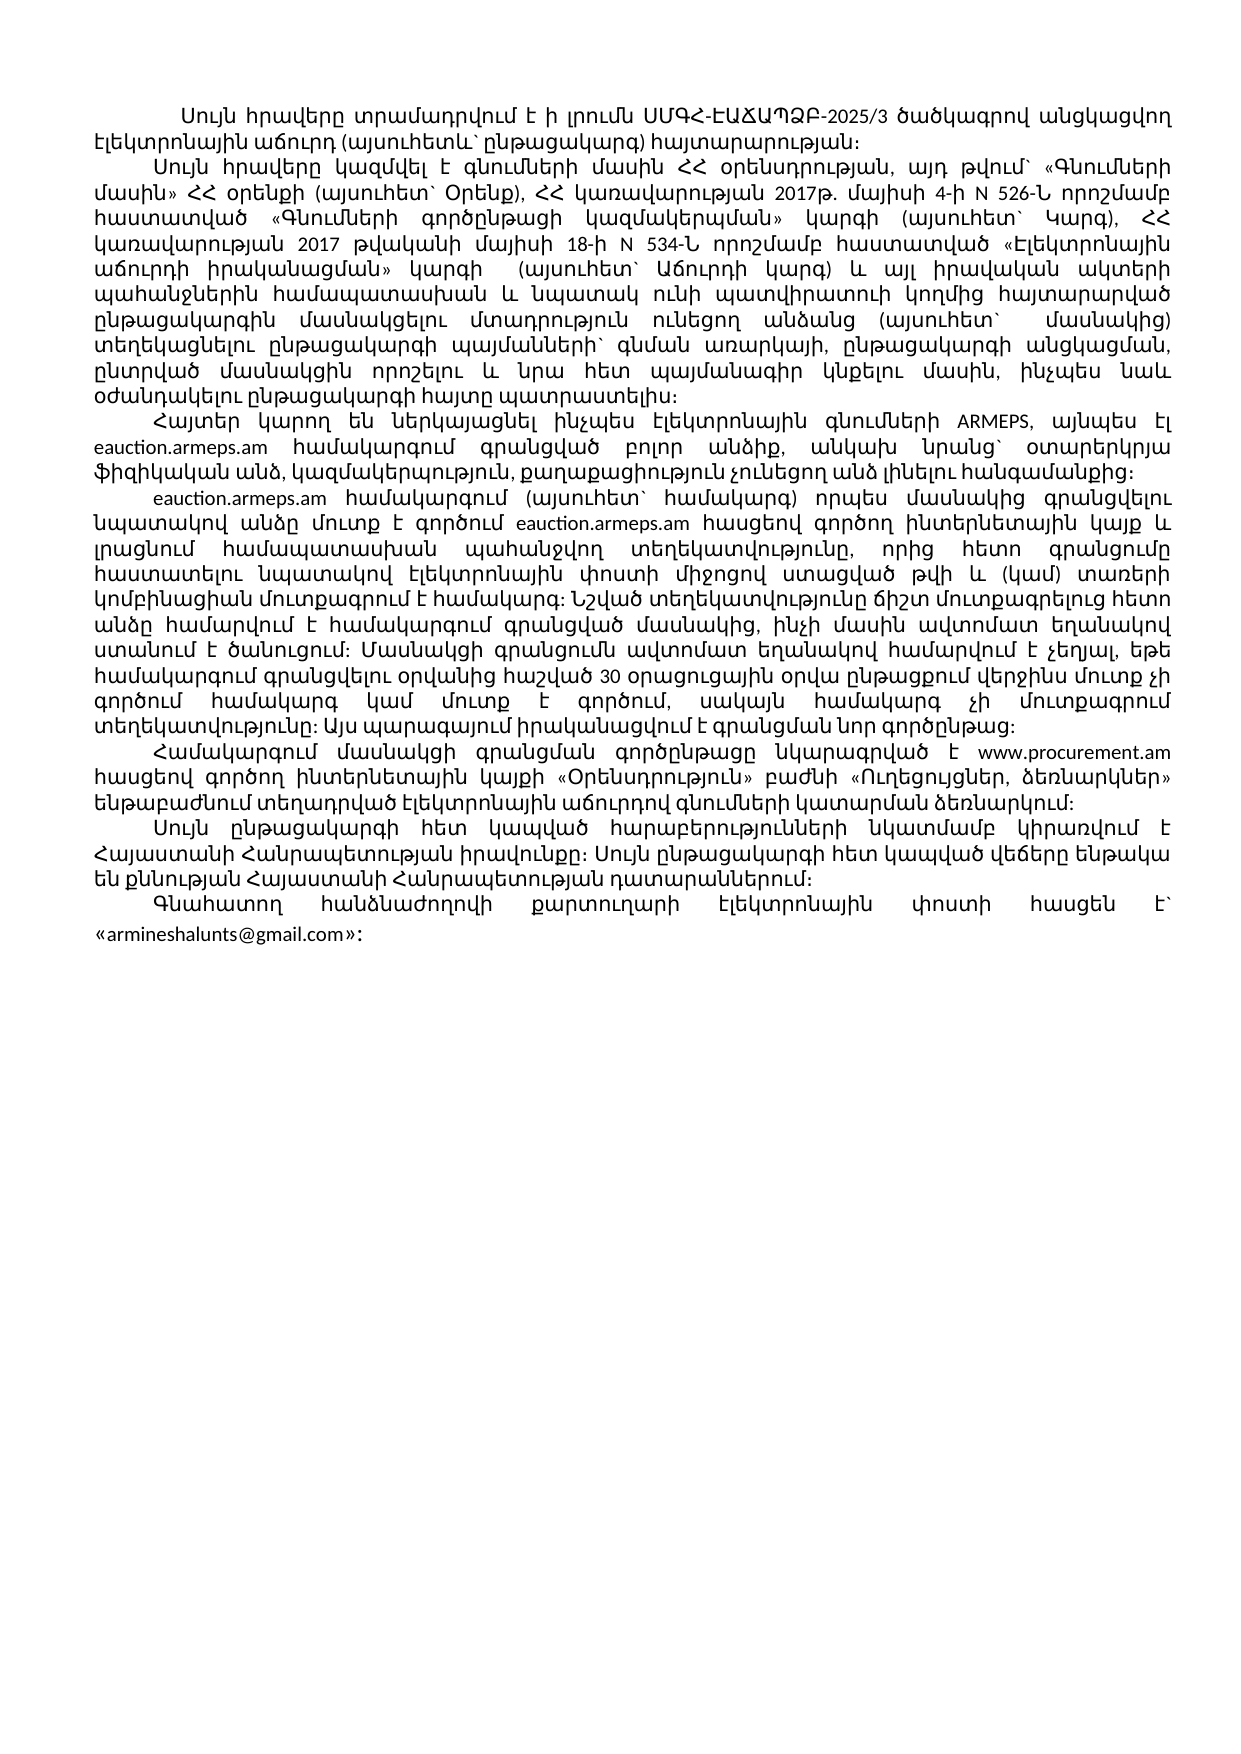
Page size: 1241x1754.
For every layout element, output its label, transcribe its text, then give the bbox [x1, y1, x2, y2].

text eauction.armeps.am համակարգում (այսուհետ` համակարգ) որպես մասնակից գրանցվելու նպատակով անձը մուտք է գործում eauction.armeps.am հասցեով գործող ինտերնետային կայք և լրացնում համապատասխան պահանջվող տեղեկատվությունը, որից հետո գրանցումը հաստատելու նպատակով էլեկտրոնային փոստի միջոցով ստացված թվի և (կամ) տառերի կոմբինացիան մուտքագրում է համակարգ: Նշված տեղեկատվությունը ճիշտ մուտքագրելուց հետո անձը համարվում է համակարգում գրանցված մասնակից, ինչի մասին ավտոմատ եղանակով ստանում է ծանուցում: Մասնակցի գրանցումն ավտոմատ եղանակով համարվում է չեղյալ, եթե համակարգում գրանցվելու օրվանից հաշված 30 օրացուցային օրվա ընթացքում վերջինս մուտք չի գործում համակարգ կամ մուտք է գործում, սակայն համակարգ չի մուտքագրում տեղեկատվությունը: Այս պարագայում իրականացվում է գրանցման նոր գործընթաց: [94, 485, 1171, 739]
text Սույն ընթացակարգի հետ կապված հարաբերությունների նկատմամբ կիրառվում է Հայաստանի Հանրապետության իրավունքը։ Սույն ընթացակարգի հետ կապված վեճերը ենթակա են քննության Հայաստանի Հանրապետության դատարաններում։ [94, 815, 1171, 892]
text Սույն հրավերը կազմվել է գնումների մասին ՀՀ օրենսդրության, այդ թվում` «Գնումների մասին» ՀՀ օրենքի (այսուհետ` Օրենք), ՀՀ կառավարության 2017թ. մայիսի 4-ի N 526-Ն որոշմամբ հաստատված «Գնումների գործընթացի կազմակերպման» կարգի (այսուհետ` Կարգ), ՀՀ կառավարության 2017 թվականի մայիսի 18-ի N 534-Ն որոշմամբ հաստատված «Էլեկտրոնային աճուրդի իրականացման» կարգի (այսուհետ` Աճուրդի կարգ) և այլ իրավական ակտերի պահանջներին համապատասխան և նպատակ ունի պատվիրատուի կողմից հայտարարված ընթացակարգին մասնակցելու մտադրություն ունեցող անձանց (այսուհետ` մասնակից) տեղեկացնելու ընթացակարգի պայմանների` գնման առարկայի, ընթացակարգի անցկացման, ընտրված մասնակցին որոշելու և նրա հետ պայմանագիր կնքելու մասին, ինչպես նաև օժանդակելու ընթացակարգի հայտը պատրաստելիս։ [94, 154, 1171, 409]
text Համակարգում մասնակցի գրանցման գործընթացը նկարագրված է www.procurement.am հասցեով գործող ինտերնետային կայքի «Օրենսդրություն» բաժնի «Ուղեցույցներ, ձեռնարկներ» ենթաբաժնում տեղադրված էլեկտրոնային աճուրդով գնումների կատարման ձեռնարկում: [94, 739, 1171, 815]
text Գնահատող հանձնաժողովի քարտուղարի էլեկտրոնային փոստի հասցեն է` «armineshalunts@gmail.com»: [94, 892, 1171, 948]
text Հայտեր կարող են ներկայացնել ինչպես էլեկտրոնային գնումների ARMEPS, այնպես էլ eauction.armeps.am համակարգում գրանցված բոլոր անձիք, անկախ նրանց` օտարերկրյա ֆիզիկական անձ, կազմակերպություն, քաղաքացիություն չունեցող անձ լինելու հանգամանքից։ [94, 409, 1171, 485]
text Սույն հրավերը տրամադրվում է ի լրումն ՍՄԳՀ-ԷԱՃԱՊՁԲ-2025/3 ծածկագրով անցկացվող էլեկտրոնային աճուրդ (այսուհետև` ընթացակարգ) հայտարարության։ [94, 104, 1171, 154]
